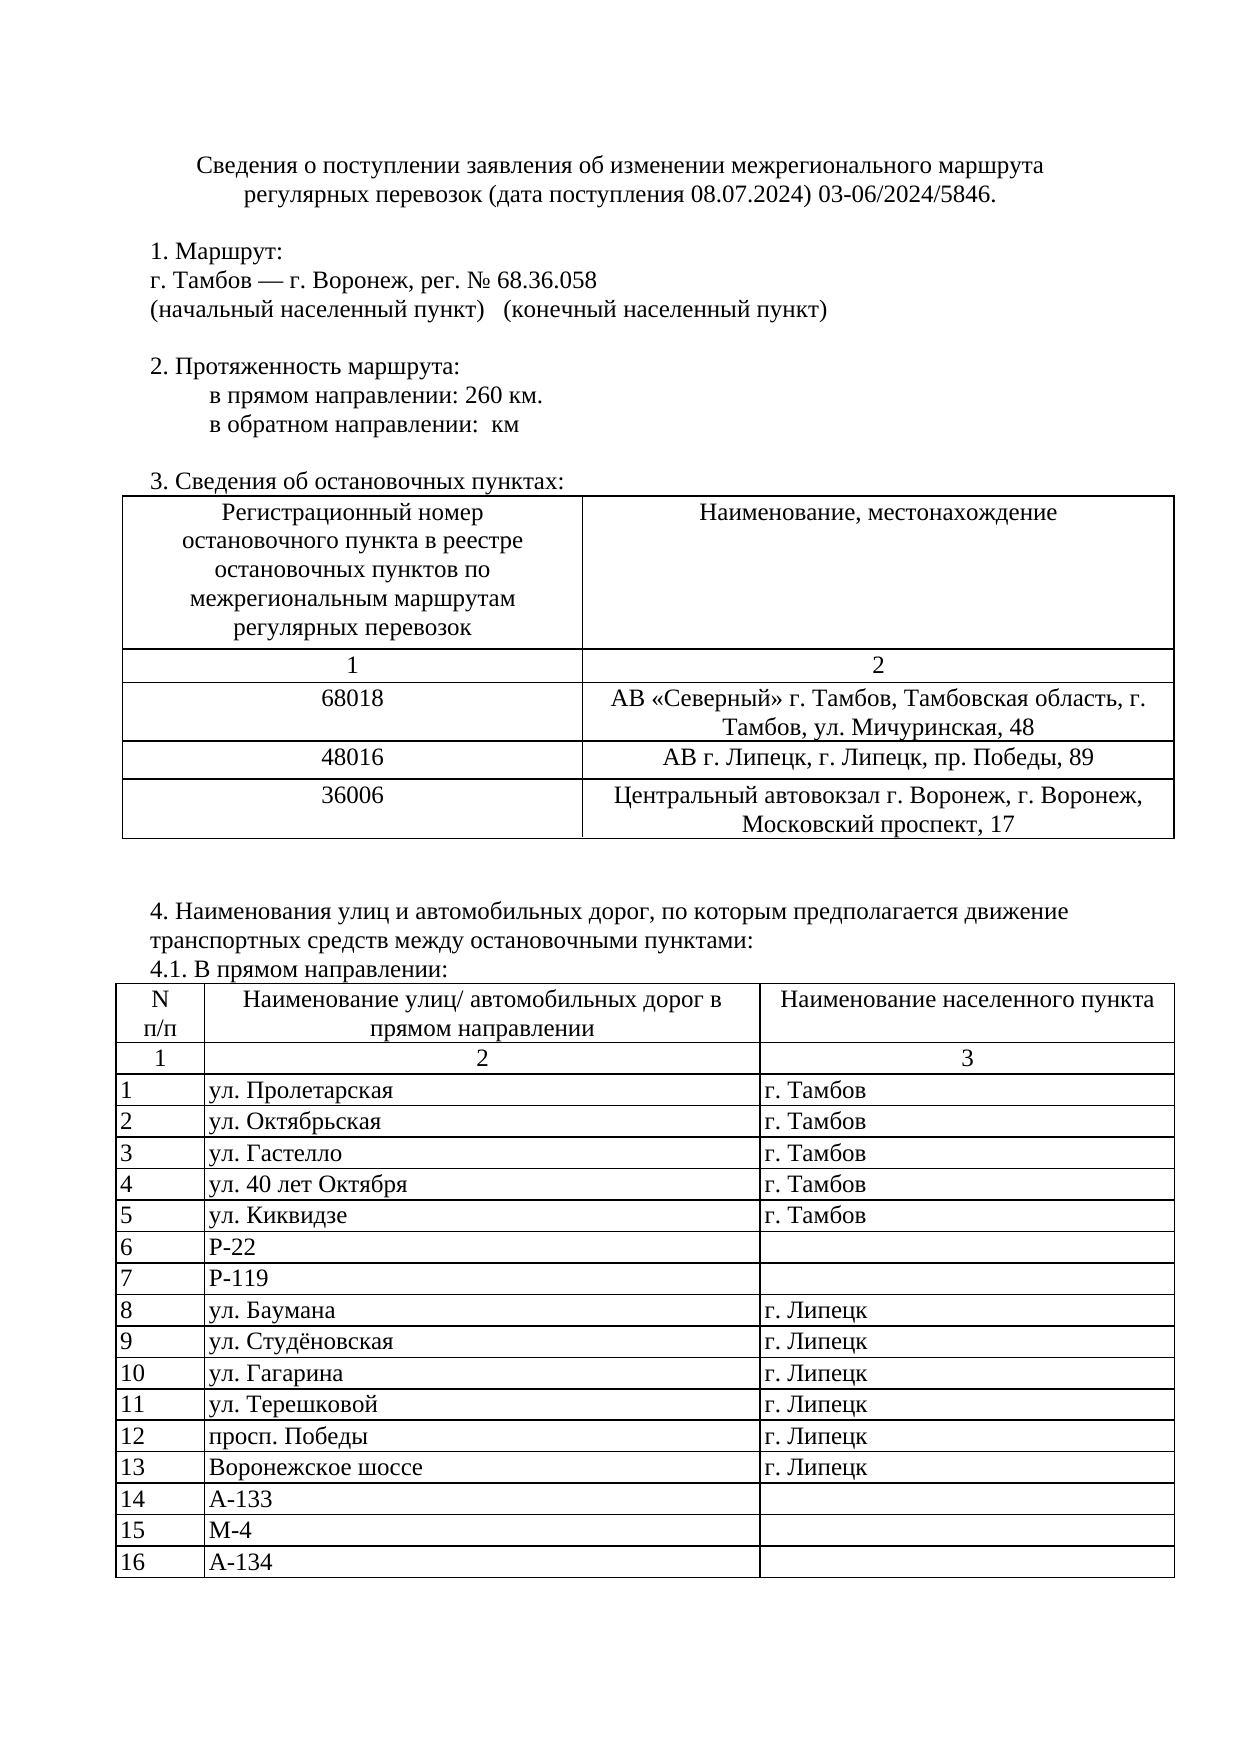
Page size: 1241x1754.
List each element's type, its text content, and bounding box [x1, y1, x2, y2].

table_cell 4 [117, 1169, 204, 1199]
table_cell 9 [117, 1327, 204, 1356]
text Сведения о поступлении заявления об изменении межрегионального маршрута регулярных перевозок (дата поступления 08.07.2024) 03-06/2024/5846. [150, 150, 1090, 207]
table_cell г. Липецк [761, 1327, 1174, 1356]
table_cell просп. Победы [205, 1421, 759, 1451]
table_cell 10 [117, 1358, 204, 1388]
table_header Наименование улиц/ автомобильных дорог в прямом направлении [205, 984, 759, 1042]
table_cell [761, 1484, 1174, 1514]
table_header Наименование населенного пункта [761, 984, 1174, 1042]
text в прямом направлении: 260 км. [150, 380, 1090, 409]
table_cell 2 [583, 650, 1173, 681]
table_cell ул. Киквидзе [205, 1201, 759, 1231]
table_cell ул. Студёновская [205, 1327, 759, 1356]
table_cell 13 [117, 1452, 204, 1482]
table_cell г. Липецк [761, 1295, 1174, 1325]
table_cell г. Тамбов [761, 1106, 1174, 1136]
table_cell 3 [761, 1043, 1174, 1073]
table_cell г. Липецк [761, 1421, 1174, 1451]
table_cell г. Тамбов [761, 1138, 1174, 1168]
table_cell АВ «Северный» г. Тамбов, Тамбовская область, г. Тамбов, ул. Мичуринская, 48 [583, 683, 1173, 740]
table_cell [761, 1264, 1174, 1293]
table_cell 1 [117, 1075, 204, 1105]
table_cell г. Липецк [761, 1390, 1174, 1419]
text (начальный населенный пункт) (конечный населенный пункт) [150, 294, 1090, 322]
table_cell А-134 [205, 1547, 759, 1577]
table_cell [761, 1515, 1174, 1545]
table_cell ул. Гастелло [205, 1138, 759, 1168]
table_cell Р-119 [205, 1264, 759, 1293]
text г. Тамбов — г. Воронеж, рег. № 68.36.058 [150, 265, 1090, 294]
table_header N п/п [117, 984, 204, 1042]
table_cell М-4 [205, 1515, 759, 1545]
table_cell [761, 1232, 1174, 1262]
table_cell 5 [117, 1201, 204, 1231]
text в обратном направлении: км [150, 409, 1090, 437]
table_cell г. Липецк [761, 1358, 1174, 1388]
table_cell г. Тамбов [761, 1075, 1174, 1105]
table_cell 14 [117, 1484, 204, 1514]
table_cell ул. Баумана [205, 1295, 759, 1325]
table_cell ул. Терешковой [205, 1390, 759, 1419]
table_cell ул. Октябрьская [205, 1106, 759, 1136]
table_cell 36006 [123, 780, 582, 837]
table_cell ул. Гагарина [205, 1358, 759, 1388]
table_cell 7 [117, 1264, 204, 1293]
table_cell 1 [117, 1043, 204, 1073]
table_cell 3 [117, 1138, 204, 1168]
table_cell г. Тамбов [761, 1169, 1174, 1199]
table_cell [761, 1547, 1174, 1577]
table_header Наименование, местонахождение [583, 497, 1173, 648]
table_cell 8 [117, 1295, 204, 1325]
text 4.1. В прямом направлении: [150, 954, 1090, 983]
table_cell 15 [117, 1515, 204, 1545]
table_header Регистрационный номер остановочного пункта в реестре остановочных пунктов по межрегиональным маршрутам регулярных перевозок [123, 497, 582, 648]
table_cell Центральный автовокзал г. Воронеж, г. Воронеж, Московский проспект, 17 [583, 780, 1173, 837]
table_cell Р-22 [205, 1232, 759, 1262]
table_cell А-133 [205, 1484, 759, 1514]
table_cell 2 [205, 1043, 759, 1073]
table_cell АВ г. Липецк, г. Липецк, пр. Победы, 89 [583, 742, 1173, 778]
table_cell 12 [117, 1421, 204, 1451]
table_cell 6 [117, 1232, 204, 1262]
table_cell 68018 [123, 683, 582, 740]
table_cell ул. 40 лет Октября [205, 1169, 759, 1199]
text 4. Наименования улиц и автомобильных дорог, по которым предполагается движение транспортных средств между остановочными пунктами: [150, 896, 1090, 954]
table_cell Воронежское шоссе [205, 1452, 759, 1482]
text 1. Маршрут: [150, 236, 1090, 265]
table_cell 2 [117, 1106, 204, 1136]
table_cell г. Липецк [761, 1452, 1174, 1482]
table_cell 11 [117, 1390, 204, 1419]
text 3. Сведения об остановочных пунктах: [150, 466, 1090, 495]
table_cell г. Тамбов [761, 1201, 1174, 1231]
table_cell 48016 [123, 742, 582, 778]
table_cell 1 [123, 650, 582, 681]
text 2. Протяженность маршрута: [150, 351, 1090, 380]
table_cell ул. Пролетарская [205, 1075, 759, 1105]
table_cell 16 [117, 1547, 204, 1577]
